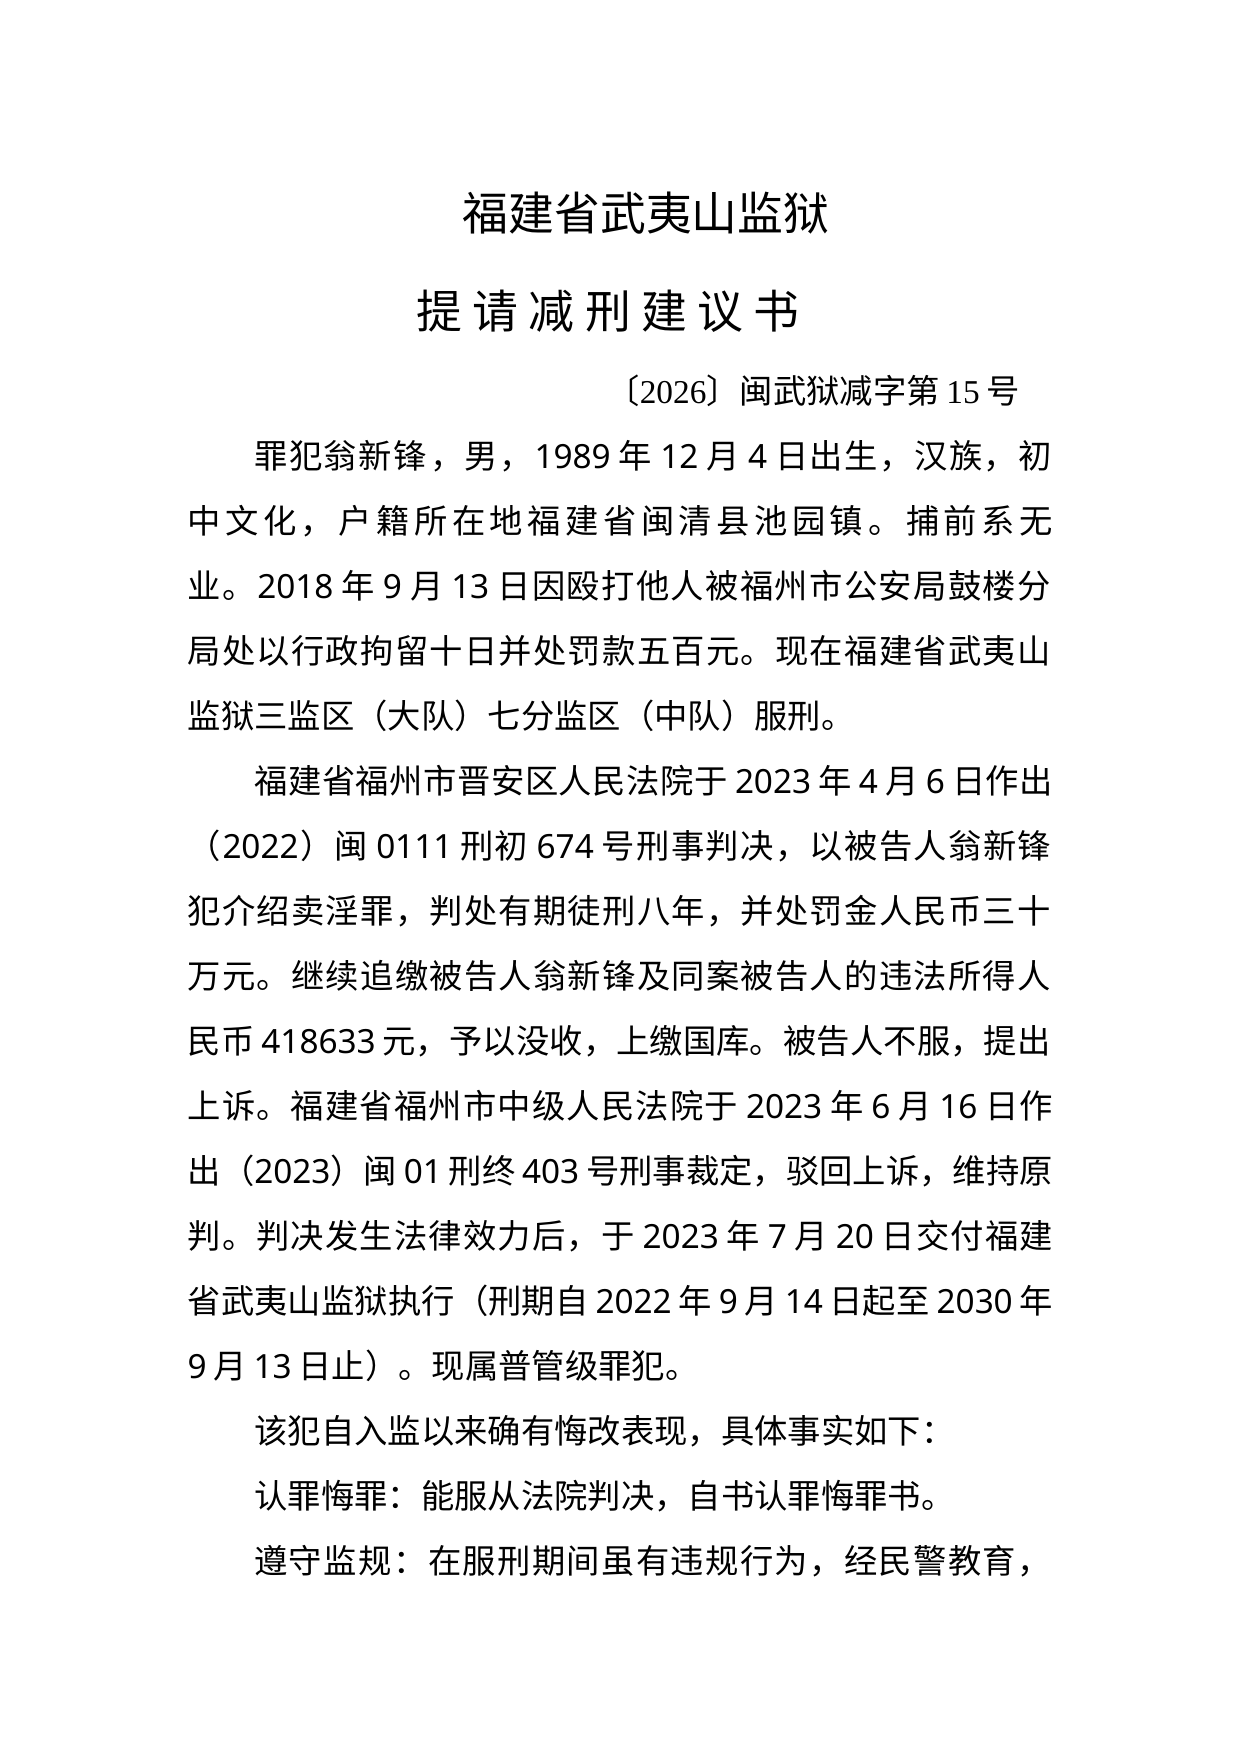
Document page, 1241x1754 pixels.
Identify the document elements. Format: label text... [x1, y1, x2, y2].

text 福建省福州市晋安区人民法院于2023年4月6日作出（2022）闽0111刑初674号刑事判决，以被告人翁新锋犯介绍卖淫罪，判处有期徒刑八年，并处罚金人民币三十万元。继续追缴被告人翁新锋及同案被告人的违法所得人民币418633元，予以没收，上缴国库。被告人不服，提出上诉。福建省福州市中级人民法院于2023年6月16日作出（2023）闽01刑终403号刑事裁定，驳回上诉，维持原判。判决发生法律效力后，于2023年7月20日交付福建省武夷山监狱执行（刑期自2022年9月14日起至2030年9月13日止）。现属普管级罪犯。 [187, 747, 1053, 1397]
text 提 请 减 刑 建 议 书 [187, 259, 1053, 357]
text 该犯自入监以来确有悔改表现，具体事实如下： [187, 1397, 1053, 1462]
text 福建省武夷山监狱 [187, 162, 1053, 259]
text 认罪悔罪：能服从法院判决，自书认罪悔罪书。 [187, 1462, 1053, 1527]
text 〔2026〕闽武狱减字第15号 [254, 357, 1019, 422]
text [187, 1527, 1053, 1592]
text 罪犯翁新锋，男，1989年12月4日出生，汉族，初中文化，户籍所在地福建省闽清县池园镇。捕前系无业。2018年9月13日因殴打他人被福州市公安局鼓楼分局处以行政拘留十日并处罚款五百元。现在福建省武夷山监狱三监区（大队）七分监区（中队）服刑。 [187, 422, 1053, 747]
